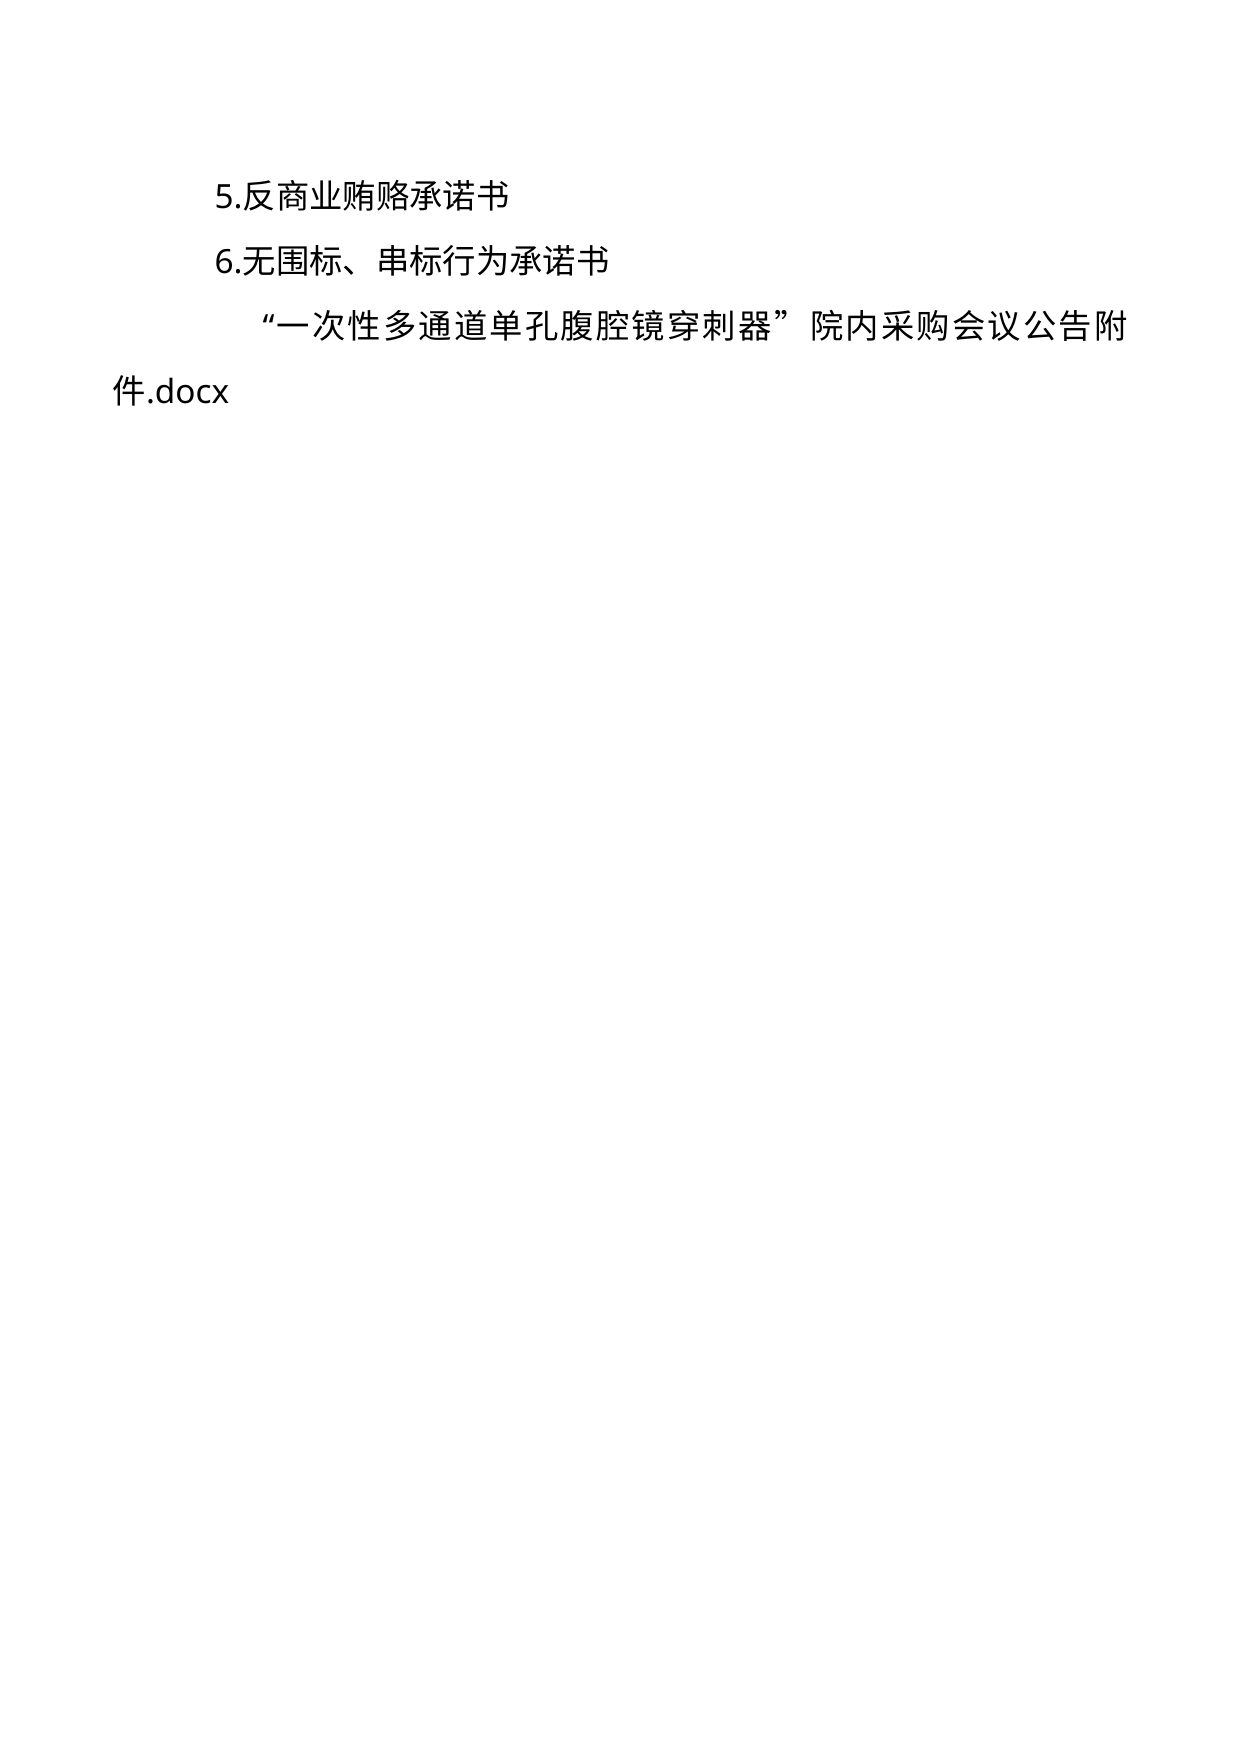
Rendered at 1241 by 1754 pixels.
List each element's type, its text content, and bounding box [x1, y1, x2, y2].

text 6.无围标、串标行为承诺书 [112, 227, 1128, 292]
text 5.反商业贿赂承诺书 [112, 162, 1128, 227]
text “一次性多通道单孔腹腔镜穿刺器”院内采购会议公告附件.docx [112, 292, 1128, 422]
